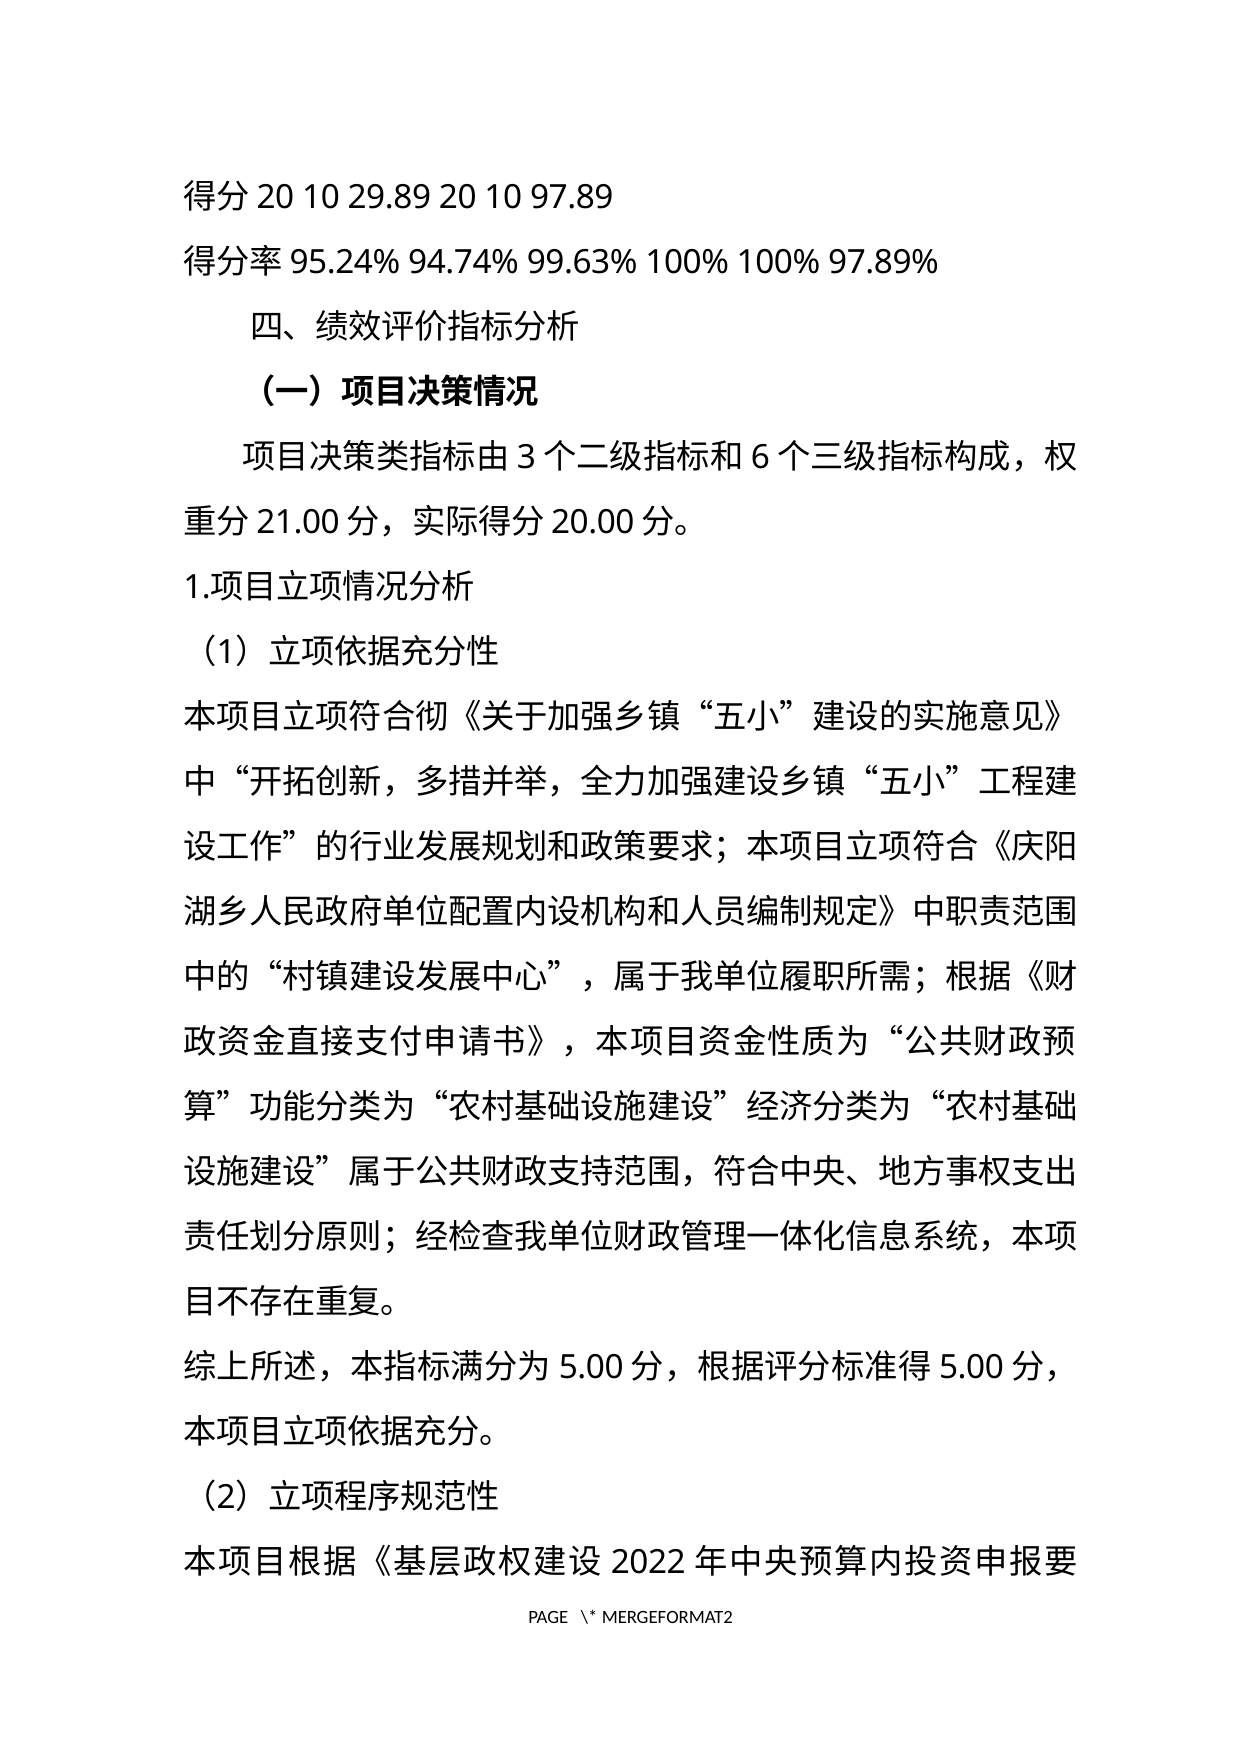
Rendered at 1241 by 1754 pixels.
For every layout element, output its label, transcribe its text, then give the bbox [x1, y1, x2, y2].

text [183, 162, 1078, 292]
text （一）项目决策情况 [183, 357, 1078, 422]
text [183, 422, 1078, 1592]
text 四、绩效评价指标分析 [183, 292, 1078, 357]
